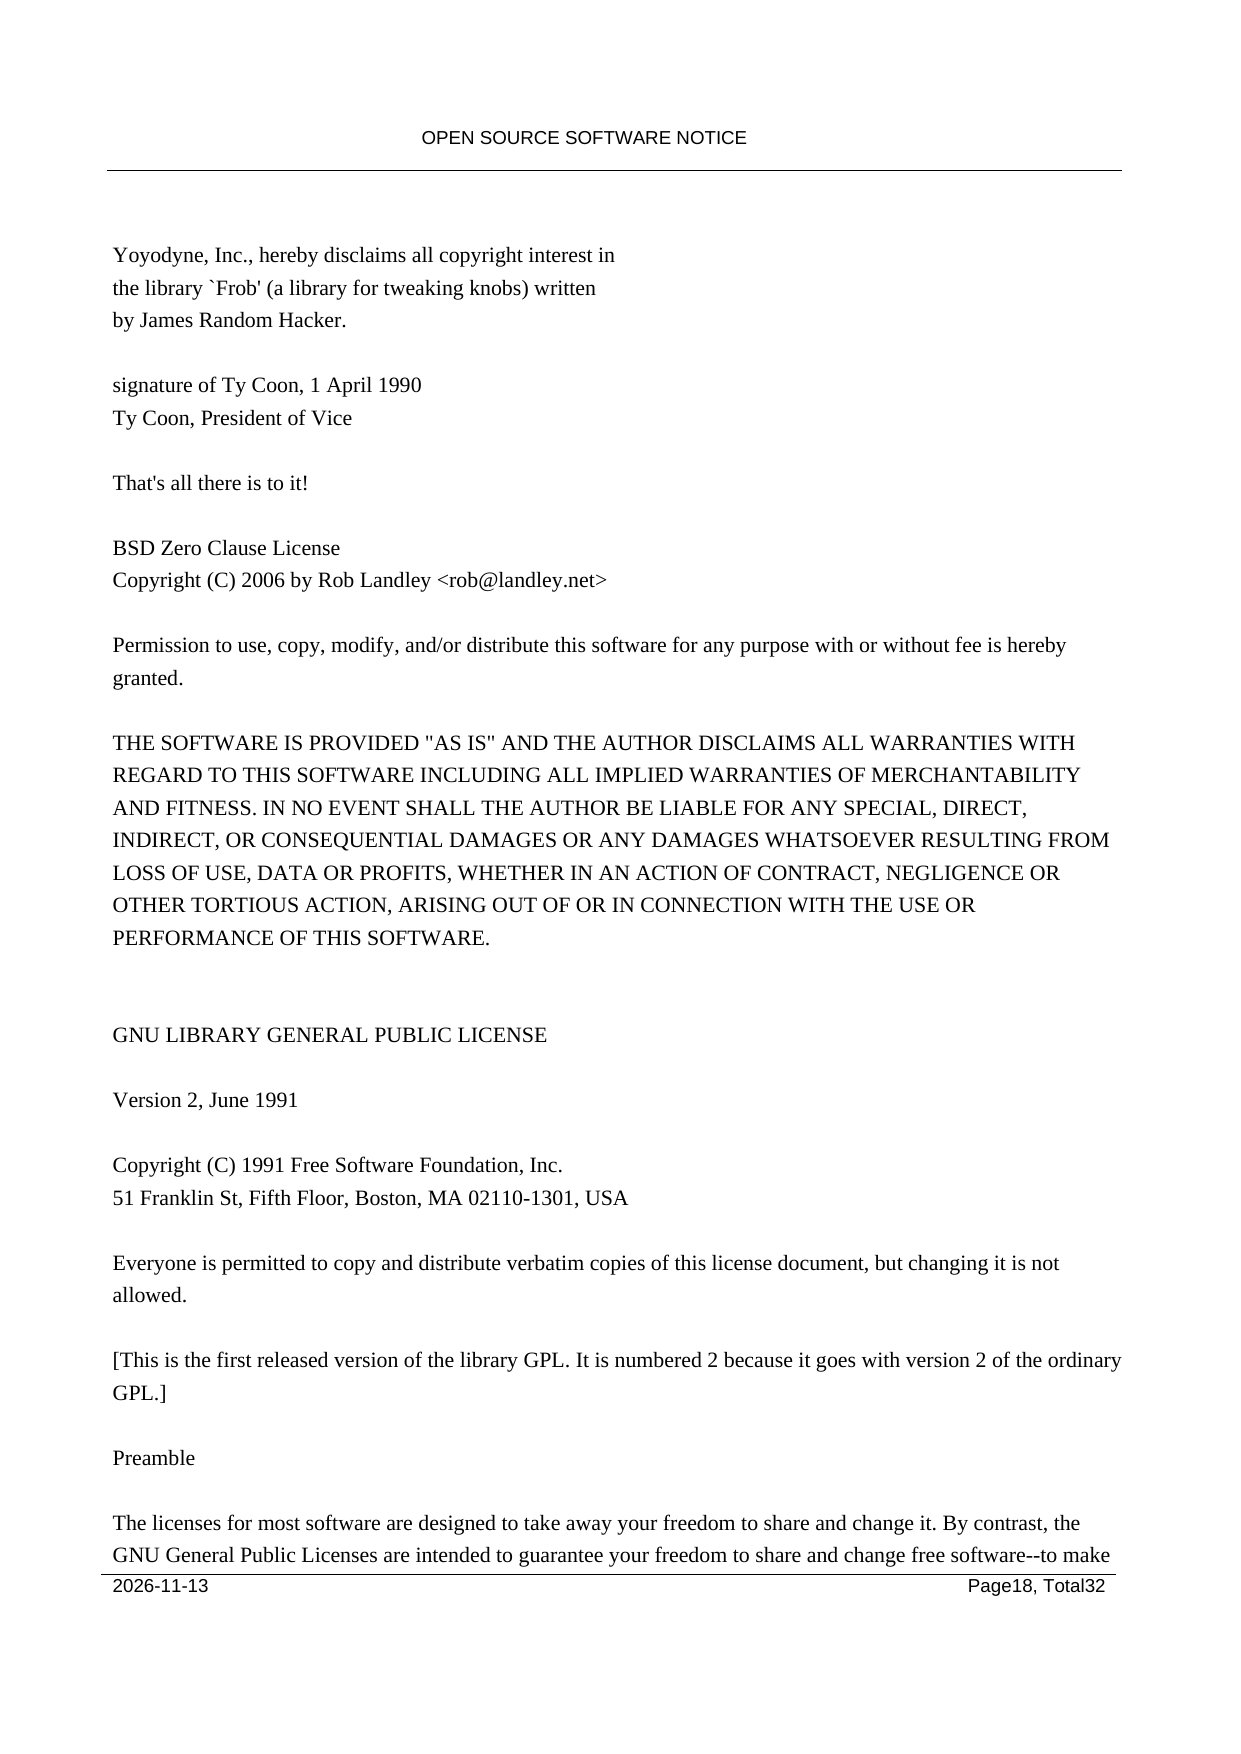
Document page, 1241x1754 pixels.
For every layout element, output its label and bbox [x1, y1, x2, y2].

text [112, 206, 1128, 1571]
